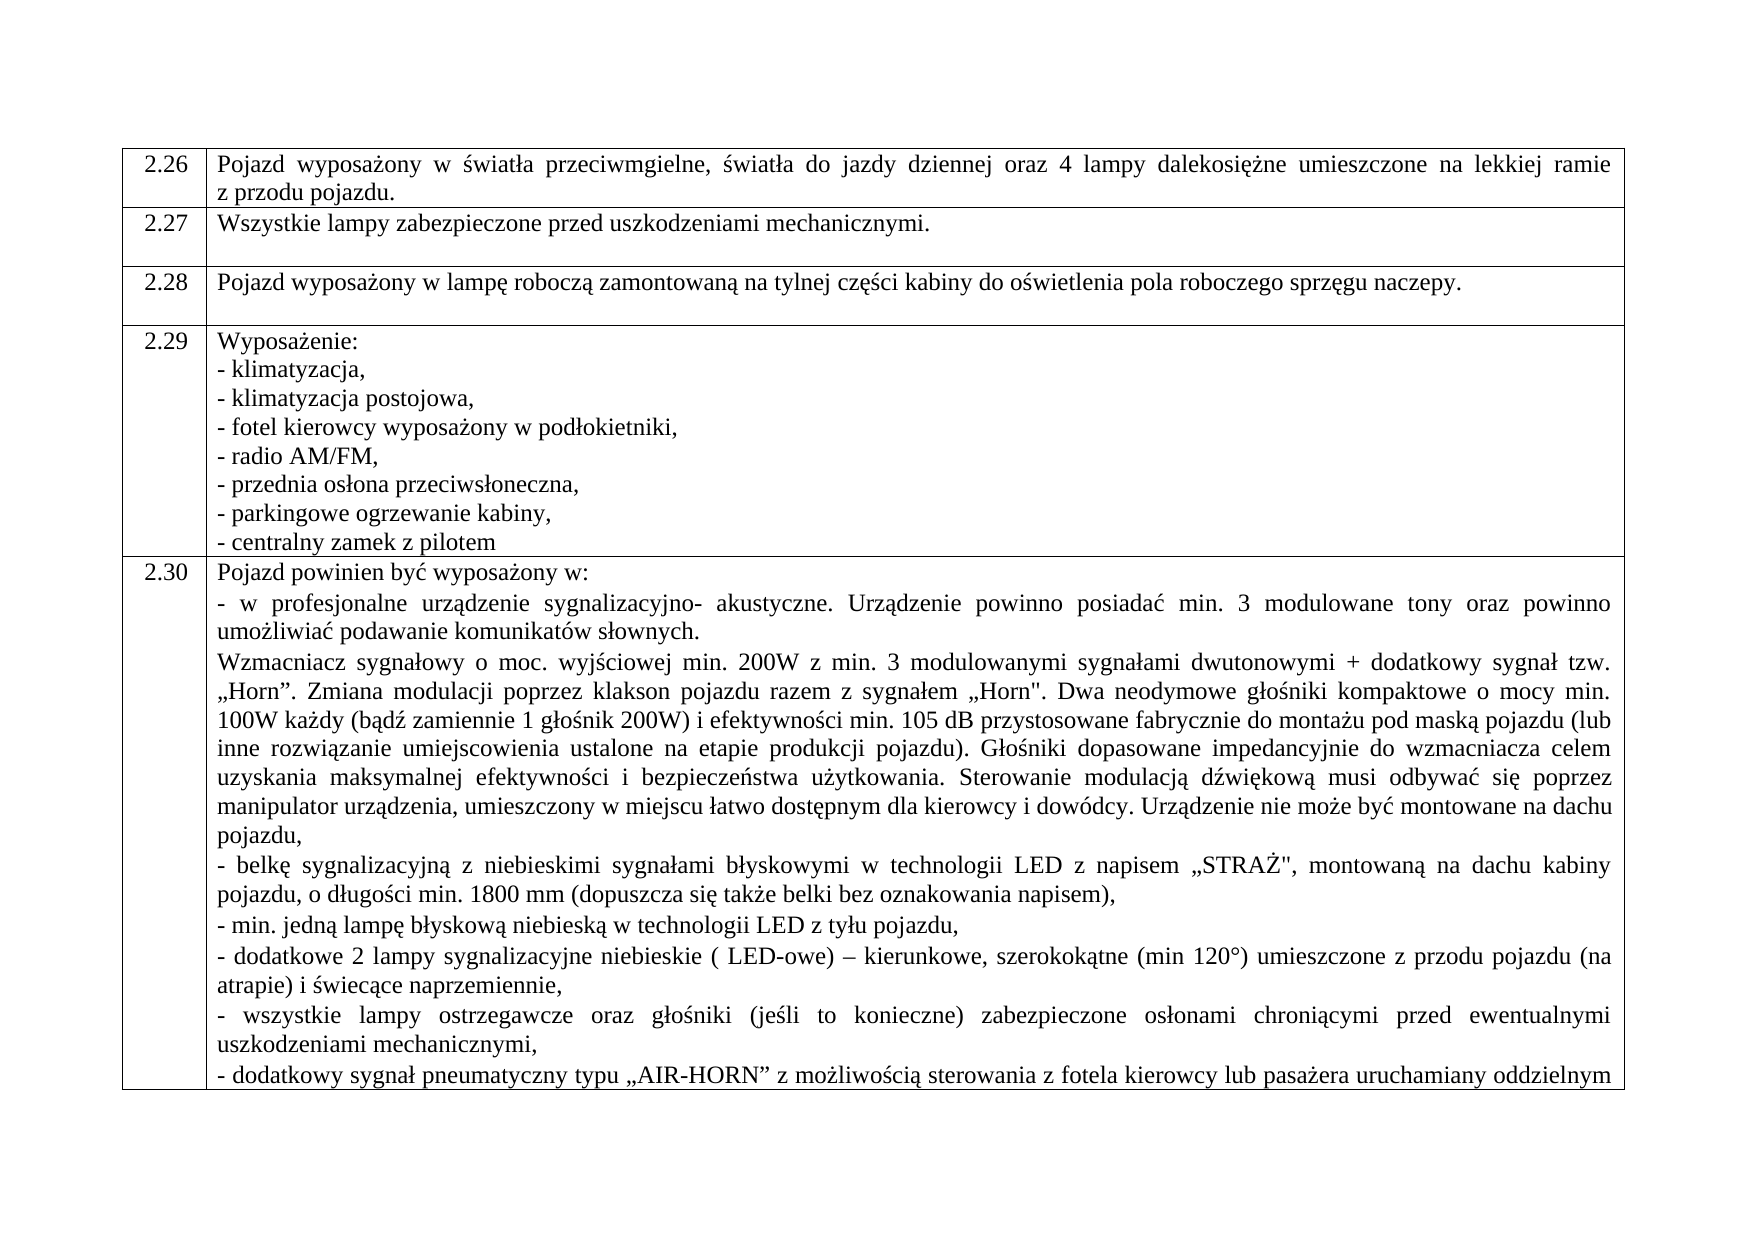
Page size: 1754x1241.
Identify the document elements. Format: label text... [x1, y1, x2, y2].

table_cell 2.29 [123, 326, 206, 556]
table_cell Wyposażenie: - klimatyzacja, - klimatyzacja postojowa, - fotel kierowcy wyposażony w podłokietniki, - radio AM/FM, - przednia osłona przeciwsłoneczna, - parkingowe ogrzewanie kabiny, - centralny zamek z pilotem [207, 326, 1624, 556]
table_cell Pojazd wyposażony w lampę roboczą zamontowaną na tylnej części kabiny do oświetlenia pola roboczego sprzęgu naczepy. [207, 267, 1624, 325]
table_cell 2.27 [123, 208, 206, 266]
table_cell Wszystkie lampy zabezpieczone przed uszkodzeniami mechanicznymi. [207, 208, 1624, 266]
table_cell 2.30 [123, 557, 206, 1089]
table_cell 2.26 [123, 149, 206, 207]
table_cell Pojazd wyposażony w światła przeciwmgielne, światła do jazdy dziennej oraz 4 lampy dalekosiężne umieszczone na lekkiej ramie z przodu pojazdu. [207, 149, 1624, 207]
table_cell 2.28 [123, 267, 206, 325]
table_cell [207, 557, 1624, 1089]
